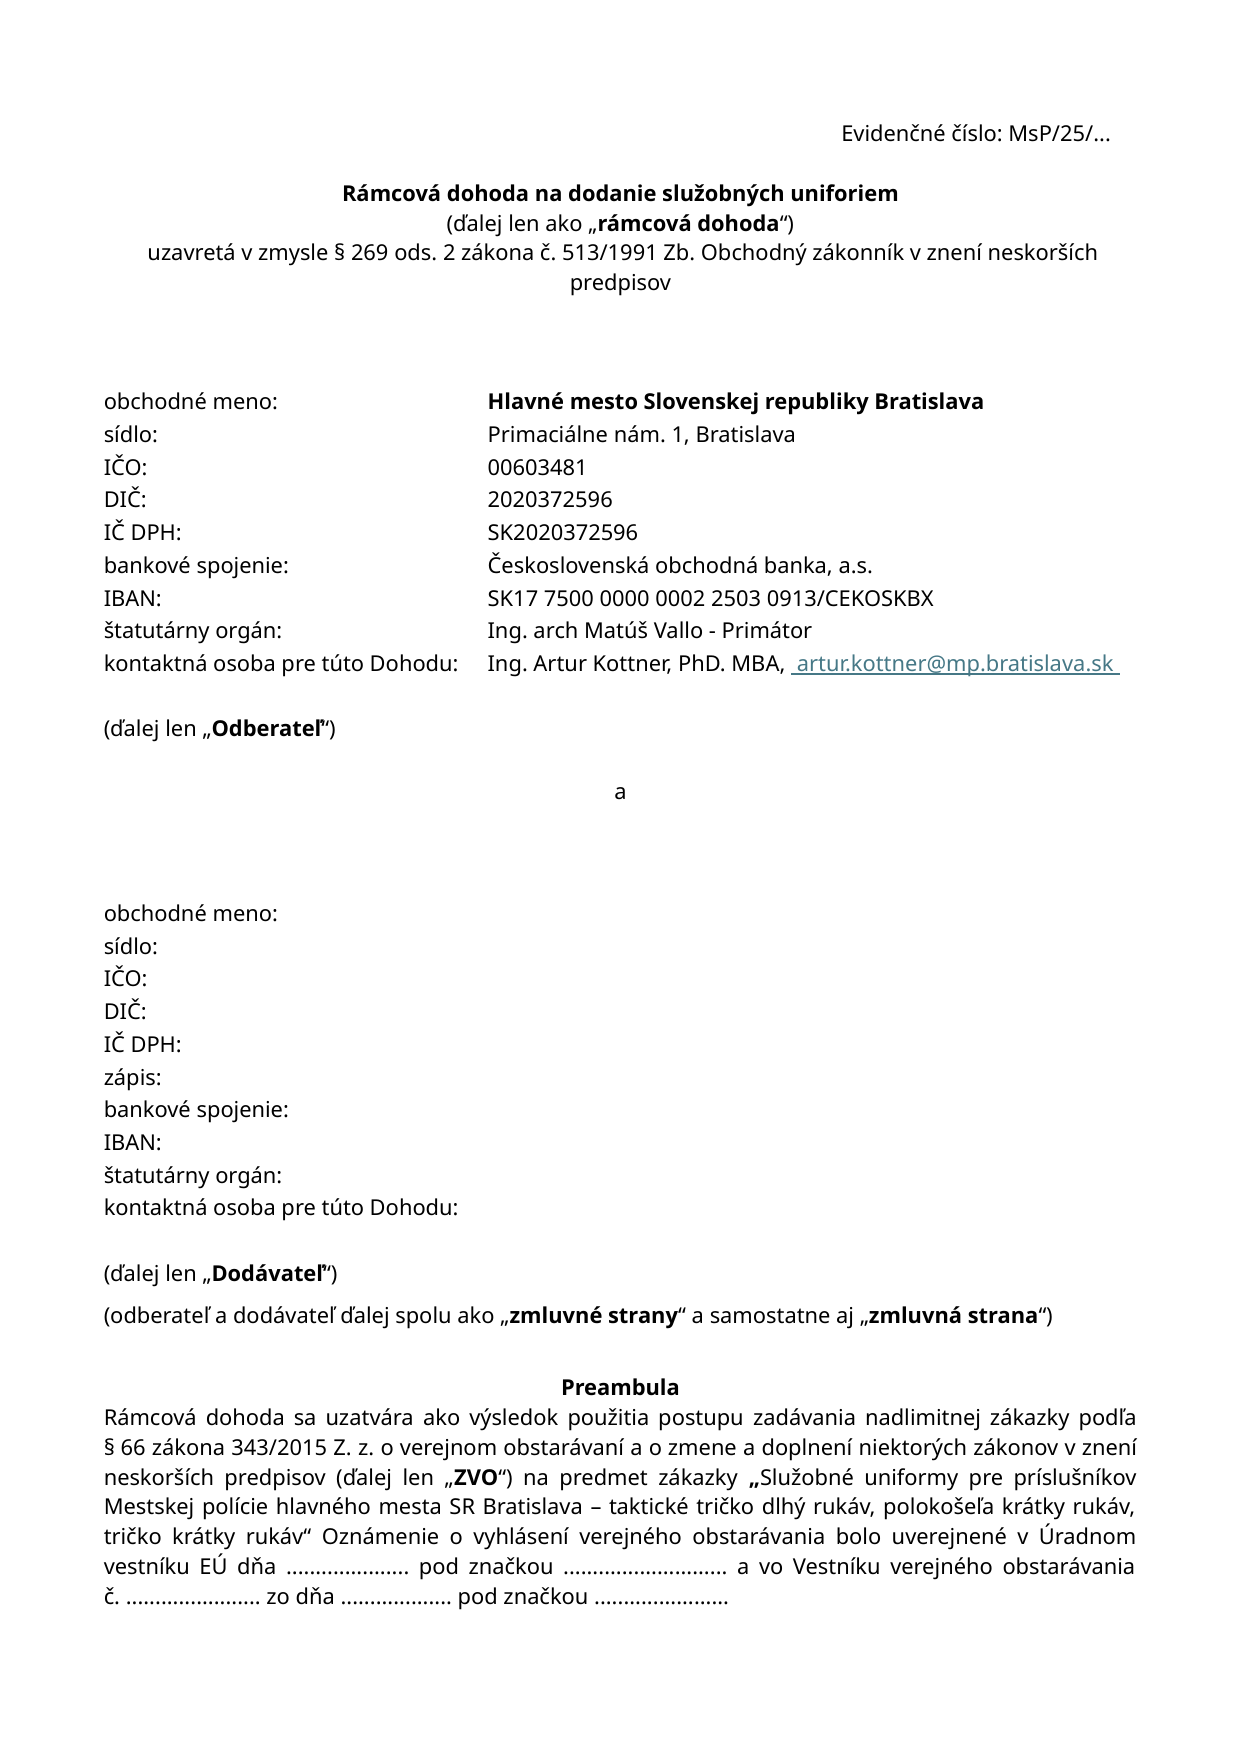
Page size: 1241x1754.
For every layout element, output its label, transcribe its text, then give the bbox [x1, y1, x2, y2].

text Evidenčné číslo: MsP/25/... [767, 118, 1137, 148]
text DIČ: 2020372596 [103, 484, 1137, 514]
text IČ DPH: SK2020372596 [103, 517, 1137, 547]
text uzavretá v zmysle § 269 ods. 2 zákona č. 513/1991 Zb. Obchodný zákonník v znení neskorších predpisov [103, 237, 1137, 297]
text Rámcová dohoda na dodanie služobných uniforiem [103, 178, 1137, 208]
text (ďalej len ako „rámcová dohoda“) [103, 208, 1137, 237]
text IBAN: SK17 7500 0000 0002 2503 0913/CEKOSKBX [103, 583, 1137, 612]
text obchodné meno: [103, 898, 1137, 928]
text (ďalej len „Odberateľ“) [103, 713, 1137, 743]
text Preambula [103, 1372, 1137, 1402]
text IČ DPH: [103, 1029, 1137, 1059]
text bankové spojenie: [103, 1094, 1137, 1124]
text sídlo: [103, 931, 1137, 961]
text obchodné meno: Hlavné mesto Slovenskej republiky Bratislava [103, 386, 1137, 416]
text (ďalej len „Dodávateľ“) [103, 1258, 1137, 1288]
text kontaktná osoba pre túto Dohodu: [103, 1192, 1137, 1222]
text štatutárny orgán: Ing. arch Matúš Vallo - Primátor [103, 615, 1137, 645]
text zápis: [103, 1062, 1137, 1091]
text IBAN: [103, 1127, 1137, 1157]
text štatutárny orgán: [103, 1160, 1137, 1189]
text IČO: 00603481 [103, 452, 1137, 482]
text (odberateľ a dodávateľ ďalej spolu ako „zmluvné strany“ a samostatne aj „zmluvná strana“) [103, 1300, 1137, 1330]
text IČO: [103, 963, 1137, 993]
text sídlo: Primaciálne nám. 1, Bratislava [103, 419, 1137, 449]
text a [103, 776, 1137, 806]
text DIČ: [103, 996, 1137, 1026]
text Rámcová dohoda sa uzatvára ako výsledok použitia postupu zadávania nadlimitnej zákazky podľa § 66 zákona 343/2015 Z. z. o verejnom obstarávaní a o zmene a doplnení niektorých zákonov v znení neskorších predpisov (ďalej len „ZVO“) na predmet zákazky „Služobné uniformy pre príslušníkov Mestskej polície hlavného mesta SR Bratislava – taktické tričko dlhý rukáv, polokošeľa krátky rukáv, tričko krátky rukáv“ Oznámenie o vyhlásení verejného obstarávania bolo uverejnené v Úradnom vestníku EÚ dňa ..................... pod značkou ............................ a vo Vestníku verejného obstarávania č. ....................... zo dňa ................... pod značkou ....................... [103, 1402, 1137, 1611]
text kontaktná osoba pre túto Dohodu: Ing. Artur Kottner, PhD. MBA, artur.kottner@mp.bratislava.sk [103, 648, 1137, 678]
text bankové spojenie: Československá obchodná banka, a.s. [103, 550, 1137, 580]
